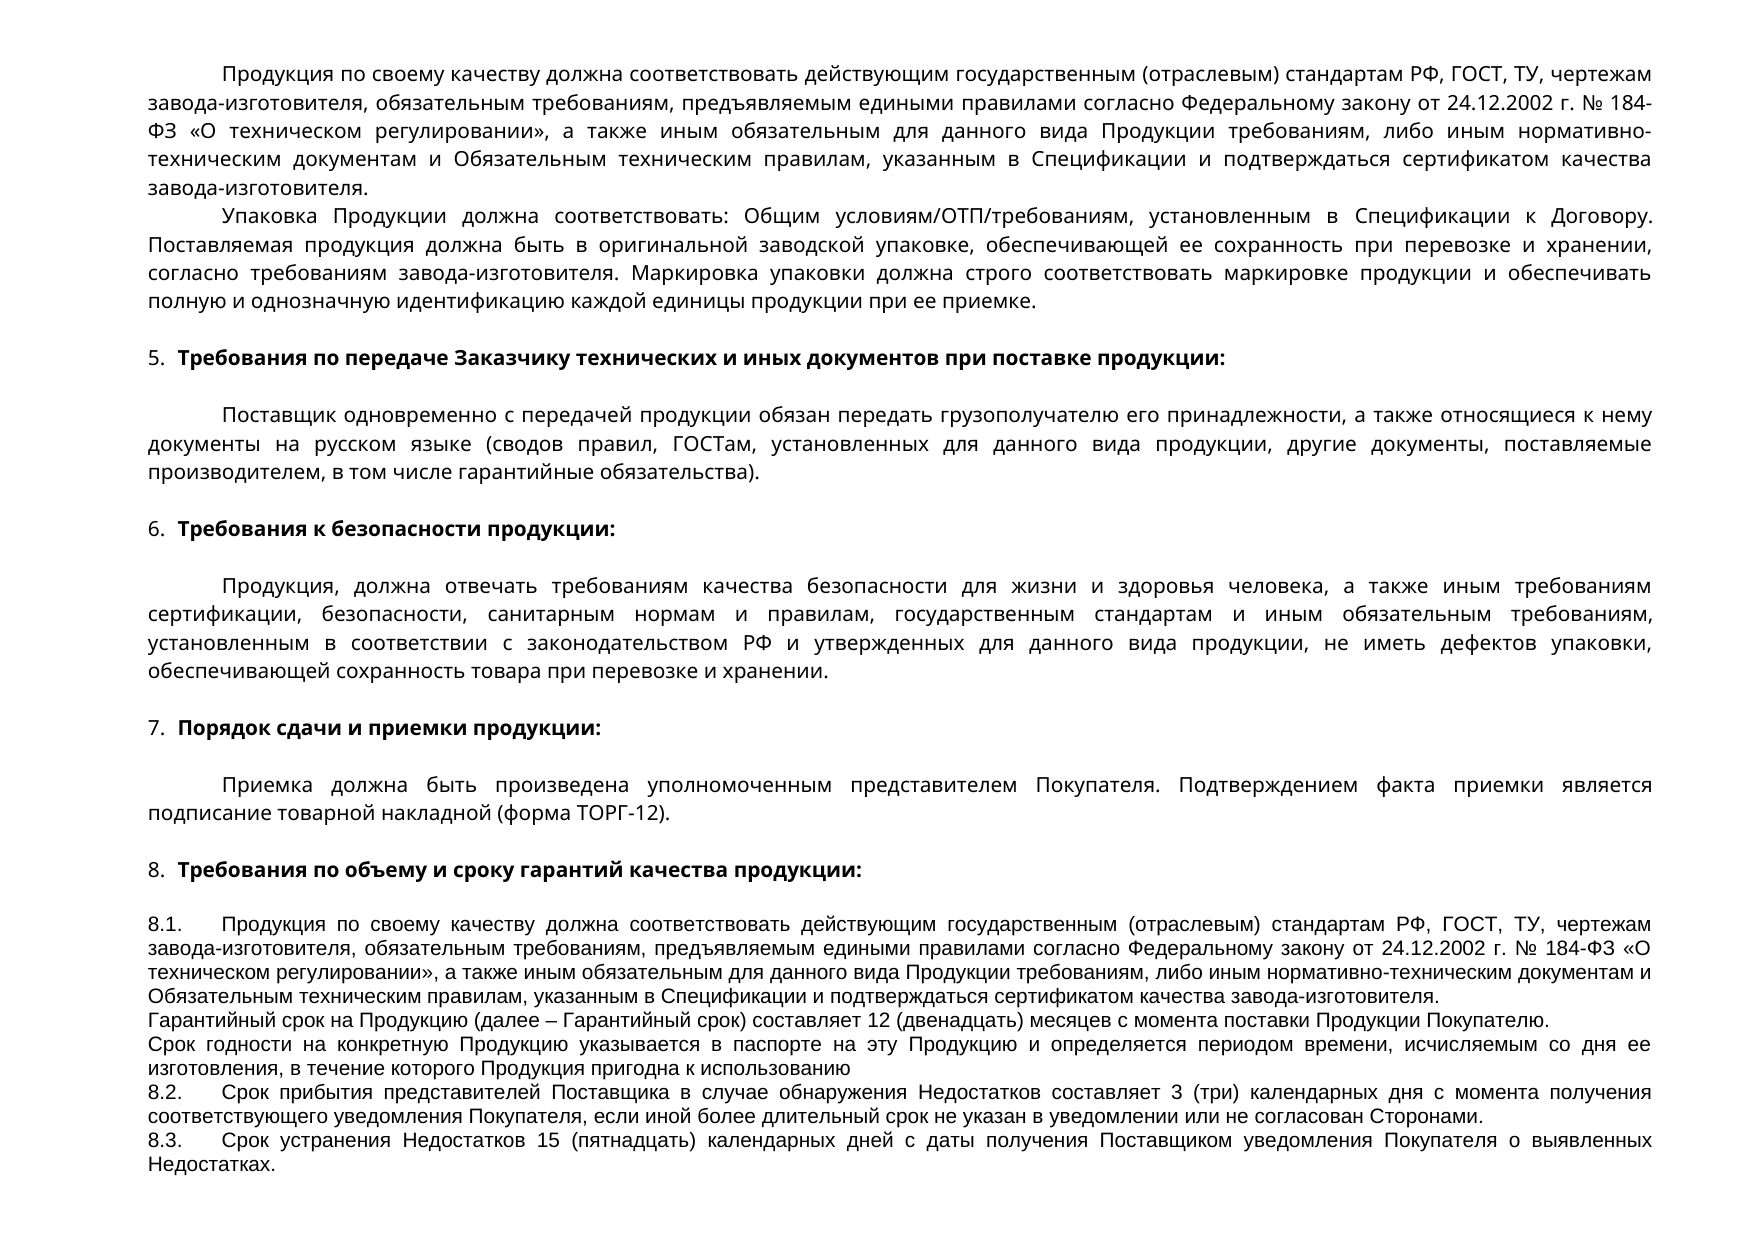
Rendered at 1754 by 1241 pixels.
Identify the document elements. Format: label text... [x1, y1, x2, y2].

text Поставщик одновременно с передачей продукции обязан передать грузополучателю его принадлежности, а также относящиеся к нему документы на русском языке (сводов правил, ГОСТам, установленных для данного вида продукции, другие документы, поставляемые производителем, в том числе гарантийные обязательства). [148, 400, 1654, 486]
list Требования по передаче Заказчику технических и иных документов при поставке продукции: [148, 343, 1654, 372]
list Порядок сдачи и приемки продукции: [148, 713, 1654, 742]
list Требования к безопасности продукции: [148, 514, 1654, 543]
text 8.3. Срок устранения Недостатков 15 (пятнадцать) календарных дней с даты получения Поставщиком уведомления Покупателя о выявленных Недостатках. [148, 1128, 1654, 1176]
text Приемка должна быть произведена уполномоченным представителем Покупателя. Подтверждением факта приемки является подписание товарной накладной (форма ТОРГ-12). [148, 770, 1654, 827]
text Продукция, должна отвечать требованиям качества безопасности для жизни и здоровья человека, а также иным требованиям сертификации, безопасности, санитарным нормам и правилам, государственным стандартам и иным обязательным требованиям, установленным в соответствии с законодательством РФ и утвержденных для данного вида продукции, не иметь дефектов упаковки, обеспечивающей сохранность товара при перевозке и хранении. [148, 571, 1654, 685]
list Требования по объему и сроку гарантий качества продукции: [148, 855, 1654, 884]
text Срок годности на конкретную Продукцию указывается в паспорте на эту Продукцию и определяется периодом времени, исчисляемым со дня ее изготовления, в течение которого Продукция пригодна к использованию [148, 1032, 1654, 1080]
text Продукция по своему качеству должна соответствовать действующим государственным (отраслевым) стандартам РФ, ГОСТ, ТУ, чертежам завода-изготовителя, обязательным требованиям, предъявляемым едиными правилами согласно Федеральному закону от 24.12.2002 г. № 184-ФЗ «О техническом регулировании», а также иным обязательным для данного вида Продукции требованиям, либо иным нормативно-техническим документам и Обязательным техническим правилам, указанным в Спецификации и подтверждаться сертификатом качества завода-изготовителя. [148, 59, 1654, 201]
text 8.1. Продукция по своему качеству должна соответствовать действующим государственным (отраслевым) стандартам РФ, ГОСТ, ТУ, чертежам завода-изготовителя, обязательным требованиям, предъявляемым едиными правилами согласно Федеральному закону от 24.12.2002 г. № 184-ФЗ «О техническом регулировании», а также иным обязательным для данного вида Продукции требованиям, либо иным нормативно-техническим документам и Обязательным техническим правилам, указанным в Спецификации и подтверждаться сертификатом качества завода-изготовителя. [148, 912, 1654, 1008]
text Гарантийный срок на Продукцию (далее – Гарантийный срок) составляет 12 (двенадцать) месяцев с момента поставки Продукции Покупателю. [148, 1008, 1654, 1032]
text Упаковка Продукции должна соответствовать: Общим условиям/ОТП/требованиям, установленным в Спецификации к Договору. Поставляемая продукция должна быть в оригинальной заводской упаковке, обеспечивающей ее сохранность при перевозке и хранении, согласно требованиям завода-изготовителя. Маркировка упаковки должна строго соответствовать маркировке продукции и обеспечивать полную и однозначную идентификацию каждой единицы продукции при ее приемке. [148, 201, 1654, 315]
text 8.2. Срок прибытия представителей Поставщика в случае обнаружения Недостатков составляет 3 (три) календарных дня с момента получения соответствующего уведомления Покупателя, если иной более длительный срок не указан в уведомлении или не согласован Сторонами. [148, 1080, 1654, 1128]
